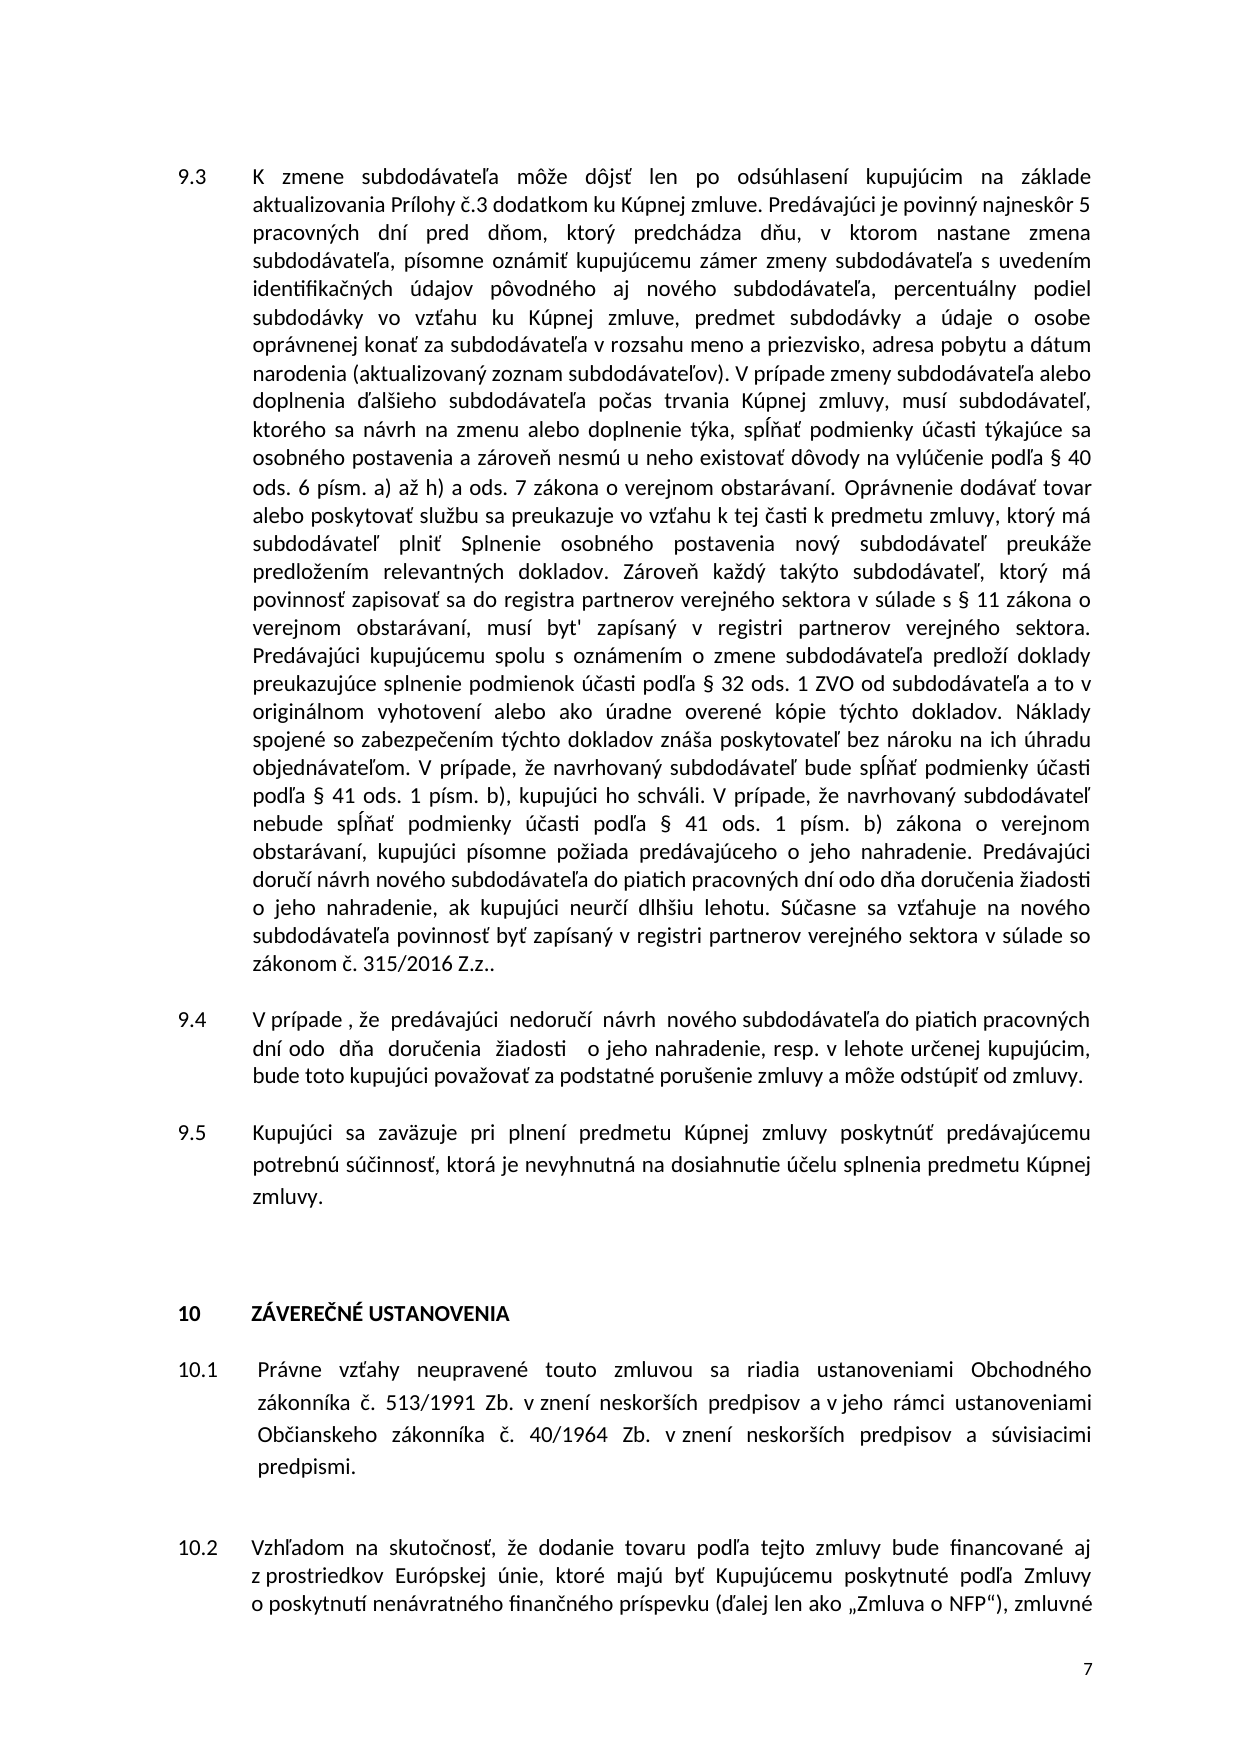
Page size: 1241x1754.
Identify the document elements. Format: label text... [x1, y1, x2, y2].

list V prípade , že predávajúci nedoručí návrh nového subdodávateľa do piatich pracovných dní odo dňa doručenia žiadosti o jeho nahradenie, resp. v lehote určenej kupujúcim, bude toto kupujúci považovať za podstatné porušenie zmluvy a môže odstúpiť od zmluvy. [177, 1006, 1092, 1090]
list Kupujúci sa zaväzuje pri plnení predmetu Kúpnej zmluvy poskytnúť predávajúcemu potrebnú súčinnosť, ktorá je nevyhnutná na dosiahnutie účelu splnenia predmetu Kúpnej zmluvy. [177, 1118, 1092, 1210]
list Právne vzťahy neupravené touto zmluvou sa riadia ustanoveniami Obchodného zákonníka č. 513/1991 Zb. v znení neskorších predpisov a v jeho rámci ustanoveniami Občianskeho zákonníka č. 40/1964 Zb. v znení neskorších predpisov a súvisiacimi predpismi. [177, 1356, 1092, 1480]
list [177, 1533, 1092, 1617]
list K zmene subdodávateľa môže dôjsť len po odsúhlasení kupujúcim na základe aktualizovania Prílohy č.3 dodatkom ku Kúpnej zmluve. Predávajúci je povinný najneskôr 5 pracovných dní pred dňom, ktorý predchádza dňu, v ktorom nastane zmena subdodávateľa, písomne oznámiť kupujúcemu zámer zmeny subdodávateľa s uvedením identifikačných údajov pôvodného aj nového subdodávateľa, percentuálny podiel subdodávky vo vzťahu ku Kúpnej zmluve, predmet subdodávky a údaje o osobe oprávnenej konať za subdodávateľa v rozsahu meno a priezvisko, adresa pobytu a dátum narodenia (aktualizovaný zoznam subdodávateľov). V prípade zmeny subdodávateľa alebo doplnenia ďalšieho subdodávateľa počas trvania Kúpnej zmluvy, musí subdodávateľ, ktorého sa návrh na zmenu alebo doplnenie týka, spĺňať podmienky účasti týkajúce sa osobného postavenia a zároveň nesmú u neho existovať dôvody na vylúčenie podľa § 40 ods. 6 písm. a) až h) a ods. 7 zákona o verejnom obstarávaní. Oprávnenie dodávať tovar alebo poskytovať službu sa preukazuje vo vzťahu k tej časti k predmetu zmluvy, ktorý má subdodávateľ plniť Splnenie osobného postavenia nový subdodávateľ preukáže predložením relevantných dokladov. Zároveň každý takýto subdodávateľ, ktorý má povinnosť zapisovať sa do registra partnerov verejného sektora v súlade s § 11 zákona o verejnom obstarávaní, musí byt' zapísaný v registri partnerov verejného sektora. Predávajúci kupujúcemu spolu s oznámením o zmene subdodávateľa predloží doklady preukazujúce splnenie podmienok účasti podľa § 32 ods. 1 ZVO od subdodávateľa a to v originálnom vyhotovení alebo ako úradne overené kópie týchto dokladov. Náklady spojené so zabezpečením týchto dokladov znáša poskytovateľ bez nároku na ich úhradu objednávateľom. V prípade, že navrhovaný subdodávateľ bude spĺňať podmienky účasti podľa § 41 ods. 1 písm. b), kupujúci ho schváli. V prípade, že navrhovaný subdodávateľ nebude spĺňať podmienky účasti podľa § 41 ods. 1 písm. b) zákona o verejnom obstarávaní, kupujúci písomne požiada predávajúceho o jeho nahradenie. Predávajúci doručí návrh nového subdodávateľa do piatich pracovných dní odo dňa doručenia žiadosti o jeho nahradenie, ak kupujúci neurčí dlhšiu lehotu. Súčasne sa vzťahuje na nového subdodávateľa povinnosť byť zapísaný v registri partnerov verejného sektora v súlade so zákonom č. 315/2016 Z.z.. [177, 162, 1092, 978]
list ZÁVEREČNÉ USTANOVENIA [177, 1299, 1092, 1327]
